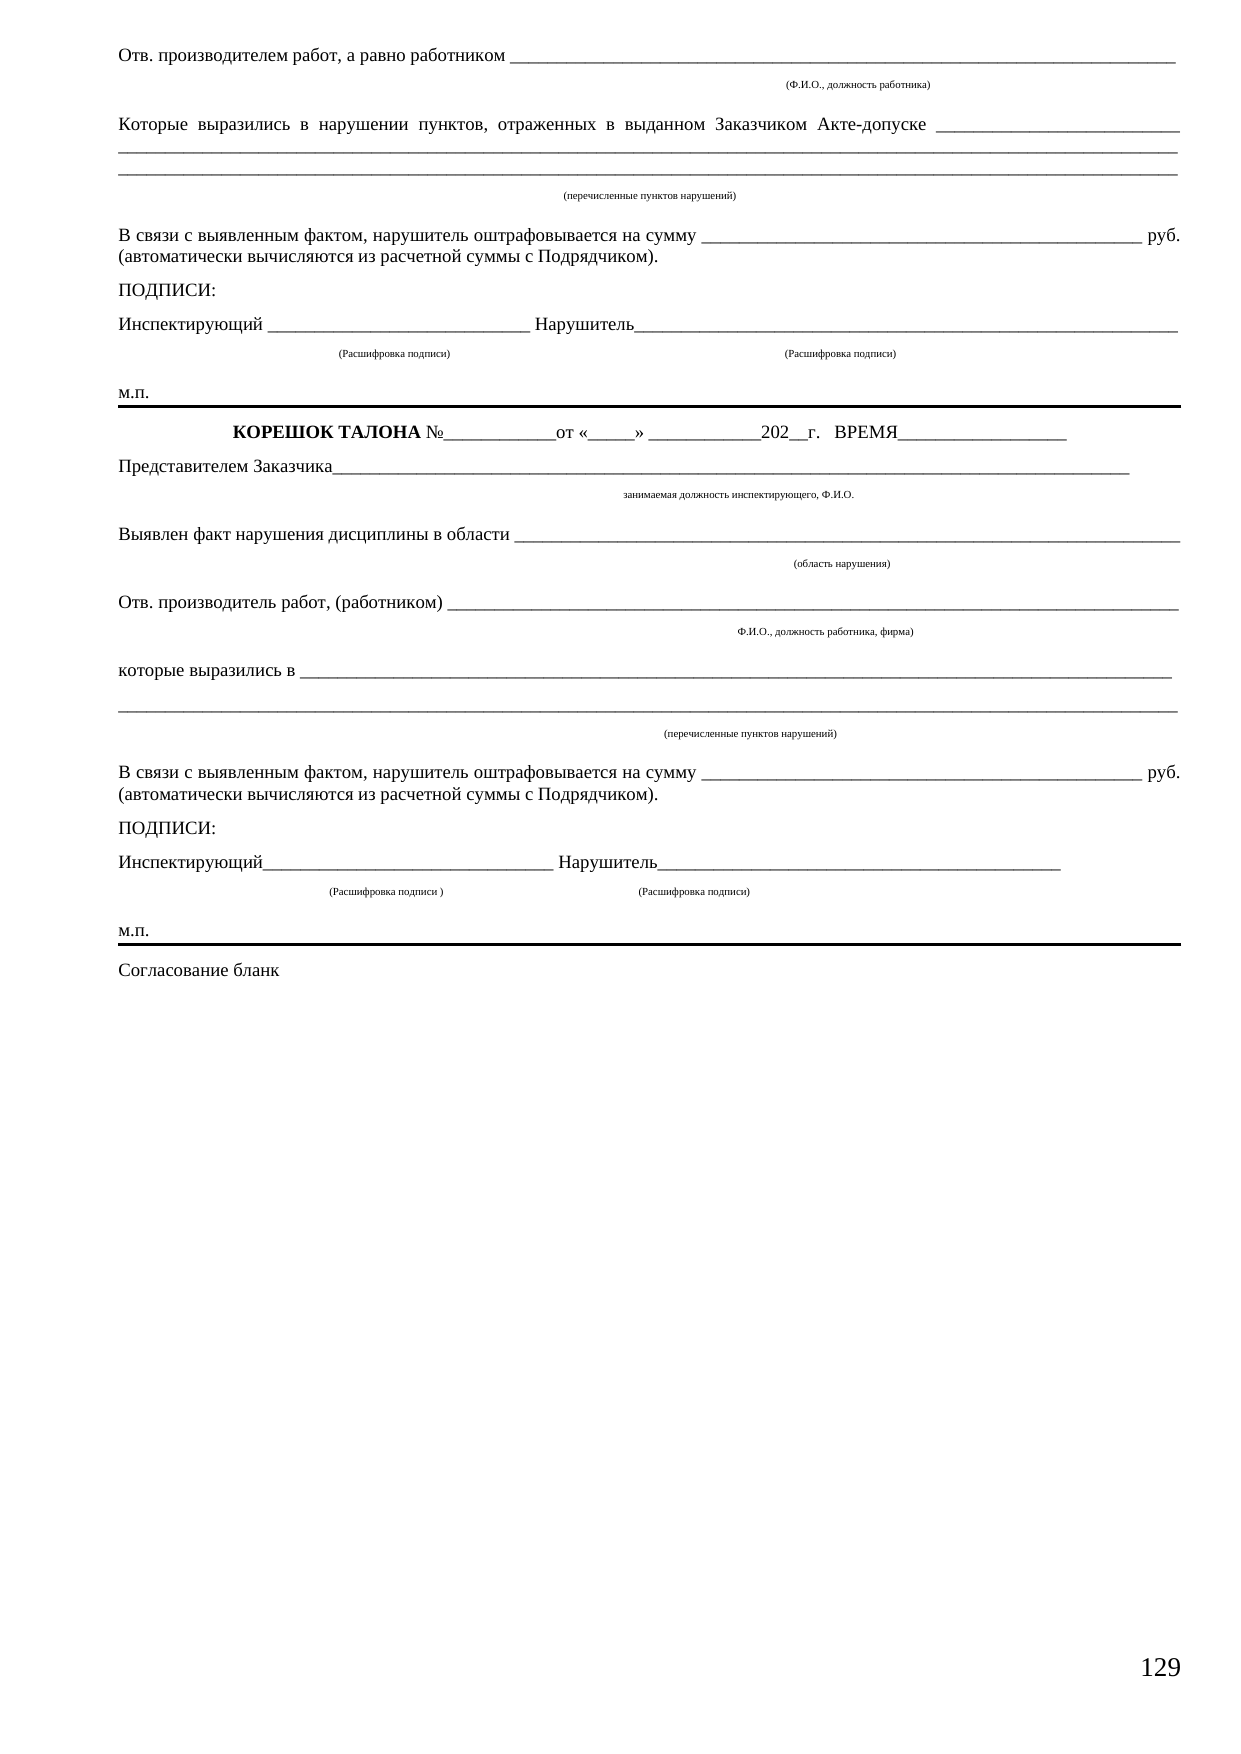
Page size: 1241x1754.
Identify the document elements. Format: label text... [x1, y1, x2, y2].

text Инспектирующий ____________________________ Нарушитель__________________________________________________________ [118, 313, 1181, 335]
text ПОДПИСИ: [118, 817, 1181, 838]
text Отв. производитель работ, (работником) ______________________________________________________________________________ [118, 591, 1181, 613]
text (Ф.И.О., должность работника) [118, 78, 1181, 100]
text м.п. [118, 919, 1181, 943]
text занимаемая должность инспектирующего, Ф.И.О. [118, 489, 1181, 510]
text (перечисленные пунктов нарушений) [118, 189, 1181, 211]
text Представителем Заказчика_____________________________________________________________________________________ [118, 455, 1181, 476]
text ПОДПИСИ: [118, 279, 1181, 301]
text Отв. производителем работ, а равно работником _______________________________________________________________________ [118, 44, 1181, 66]
text Инспектирующий_______________________________ Нарушитель___________________________________________ [118, 851, 1181, 873]
text которые выразились в _____________________________________________________________________________________________ [118, 659, 1181, 681]
text КОРЕШОК ТАЛОНА №____________от «_____» ____________202__г. ВРЕМЯ__________________ [118, 421, 1181, 442]
text _________________________________________________________________________________________________________________ [118, 693, 1181, 715]
text (перечисленные пунктов нарушений) [118, 727, 1181, 749]
text (Расшифровка подписи) (Расшифровка подписи) [118, 347, 1181, 369]
text В связи с выявленным фактом, нарушитель оштрафовывается на сумму _______________________________________________ руб. (автоматически вычисляются из расчетной суммы с Подрядчиком). [118, 224, 1181, 267]
text В связи с выявленным фактом, нарушитель оштрафовывается на сумму _______________________________________________ руб. (автоматически вычисляются из расчетной суммы с Подрядчиком). [118, 761, 1181, 804]
text (область нарушения) [118, 557, 1181, 578]
text (Расшифровка подписи ) (Расшифровка подписи) [118, 885, 1181, 907]
text Выявлен факт нарушения дисциплины в области _______________________________________________________________________ [118, 523, 1181, 544]
text м.п. [118, 381, 1181, 405]
text Которые выразились в нарушении пунктов, отраженных в выданном Заказчиком Акте-допуске __________________________ __________________________________________________________________________________________________________________________________________________________________________________________________________________________________ [118, 112, 1181, 177]
text Ф.И.О., должность работника, фирма) [118, 625, 1181, 647]
text Согласование бланк [118, 958, 1181, 980]
